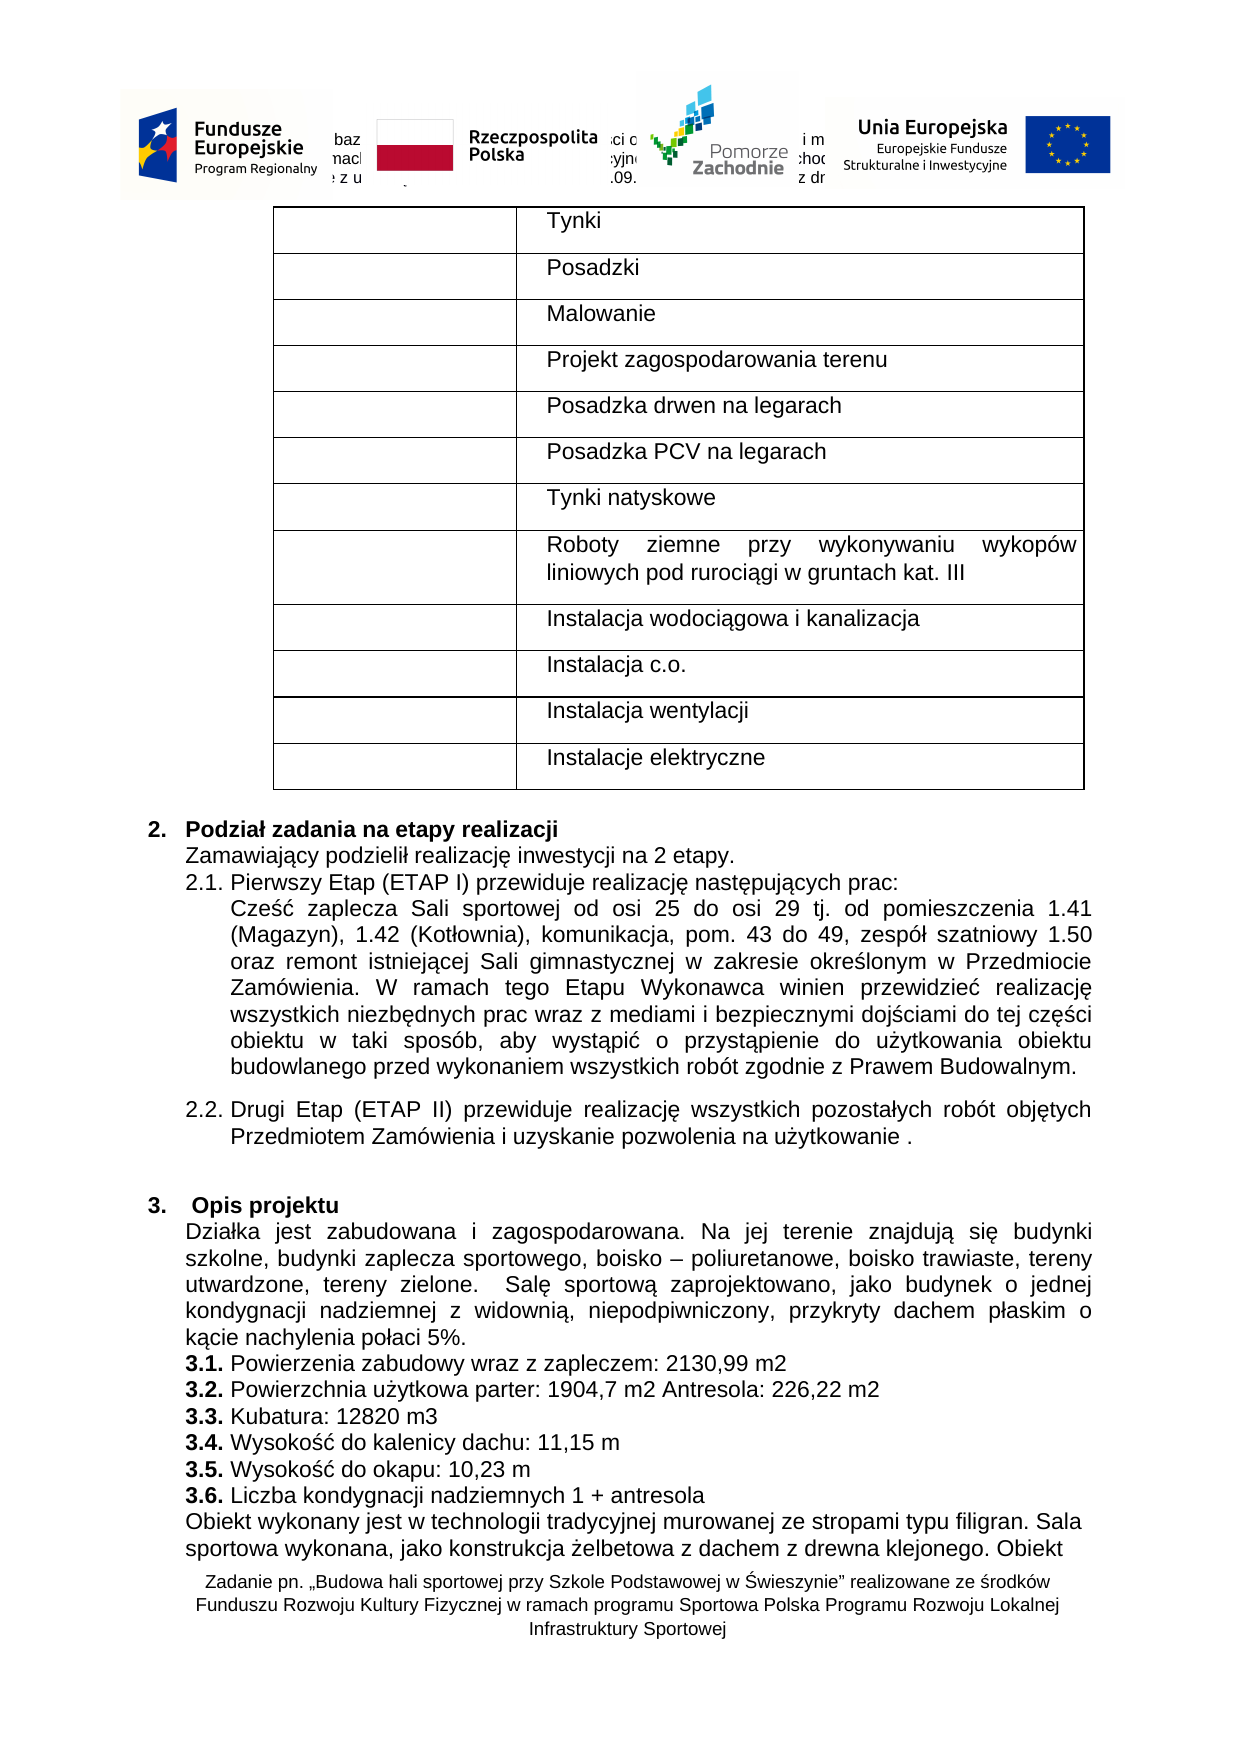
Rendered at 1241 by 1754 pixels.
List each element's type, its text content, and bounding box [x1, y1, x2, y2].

table_cell [274, 346, 516, 391]
picture [361, 103, 611, 185]
table_cell [274, 392, 516, 437]
table_cell Instalacja c.o. [517, 651, 1083, 696]
list Opis projektu [148, 1192, 1093, 1218]
table_cell Posadzki [517, 254, 1083, 299]
list Podział zadania na etapy realizacji [148, 816, 1093, 842]
text Działka jest zabudowana i zagospodarowana. Na jej terenie znajdują się budynki szkolne, budynki zaplecza sportowego, boisko – poliuretanowe, boisko trawiaste, tereny utwardzone, tereny zielone. Salę sportową zaprojektowano, jako budynek o jednej kondygnacji nadziemnej z widownią, niepodpiwniczony, przykryty dachem płaskim o kącie nachylenia połaci 5%. [185, 1218, 1093, 1350]
list Pierwszy Etap (ETAP I) przewiduje realizację następujących prac: [185, 869, 1093, 895]
table_cell Tynki [517, 208, 1083, 253]
table_cell Malowanie [517, 300, 1083, 345]
list Wysokość do kalenicy dachu: 11,15 m [185, 1429, 1093, 1456]
list Wysokość do okapu: 10,23 m [185, 1456, 1093, 1482]
table_cell [274, 208, 516, 253]
table_cell Instalacje elektryczne [517, 744, 1083, 789]
table_cell Roboty ziemne przy wykonywaniu wykopów liniowych pod rurociągi w gruntach kat. III [517, 531, 1083, 604]
list Liczba kondygnacji nadziemnych 1 + antresola [185, 1482, 1093, 1508]
picture [825, 97, 1125, 189]
list Powierzchnia użytkowa parter: 1904,7 m2 Antresola: 226,22 m2 [185, 1376, 1093, 1403]
table_cell [274, 605, 516, 650]
table_cell [274, 698, 516, 742]
table_cell Tynki natyskowe [517, 484, 1083, 529]
table_cell [274, 254, 516, 299]
text Cześć zaplecza Sali sportowej od osi 25 do osi 29 tj. od pomieszczenia 1.41 (Magazyn), 1.42 (Kotłownia), komunikacja, pom. 43 do 49, zespół szatniowy 1.50 oraz remont istniejącej Sali gimnastycznej w zakresie określonym w Przedmiocie Zamówienia. W ramach tego Etapu Wykonawca winien przewidzieć realizację wszystkich niezbędnych prac wraz z mediami i bezpiecznymi dojściami do tej części obiektu w taki sposób, aby wystąpić o przystąpienie do użytkowania obiektu budowlanego przed wykonaniem wszystkich robót zgodnie z Prawem Budowalnym. [230, 895, 1093, 1079]
text Zamawiający podzielił realizację inwestycji na 2 etapy. [185, 842, 1093, 869]
table_cell Instalacja wodociągowa i kanalizacja [517, 605, 1083, 650]
table_cell Posadzka drwen na legarach [517, 392, 1083, 437]
table_cell [274, 300, 516, 345]
table_cell [274, 438, 516, 483]
table_cell [274, 531, 516, 604]
picture [636, 71, 799, 187]
table_cell [274, 744, 516, 789]
table_cell [274, 484, 516, 529]
table_cell Posadzka PCV na legarach [517, 438, 1083, 483]
list Kubatura: 12820 m3 [185, 1403, 1093, 1429]
list Drugi Etap (ETAP II) przewiduje realizację wszystkich pozostałych robót objętych Przedmiotem Zamówienia i uzyskanie pozwolenia na użytkowanie . [185, 1096, 1093, 1149]
table_cell Instalacja wentylacji [517, 698, 1083, 742]
list Powierzenia zabudowy wraz z zapleczem: 2130,99 m2 [185, 1350, 1093, 1376]
picture [120, 89, 333, 199]
table_cell [274, 651, 516, 696]
table_cell Projekt zagospodarowania terenu [517, 346, 1083, 391]
